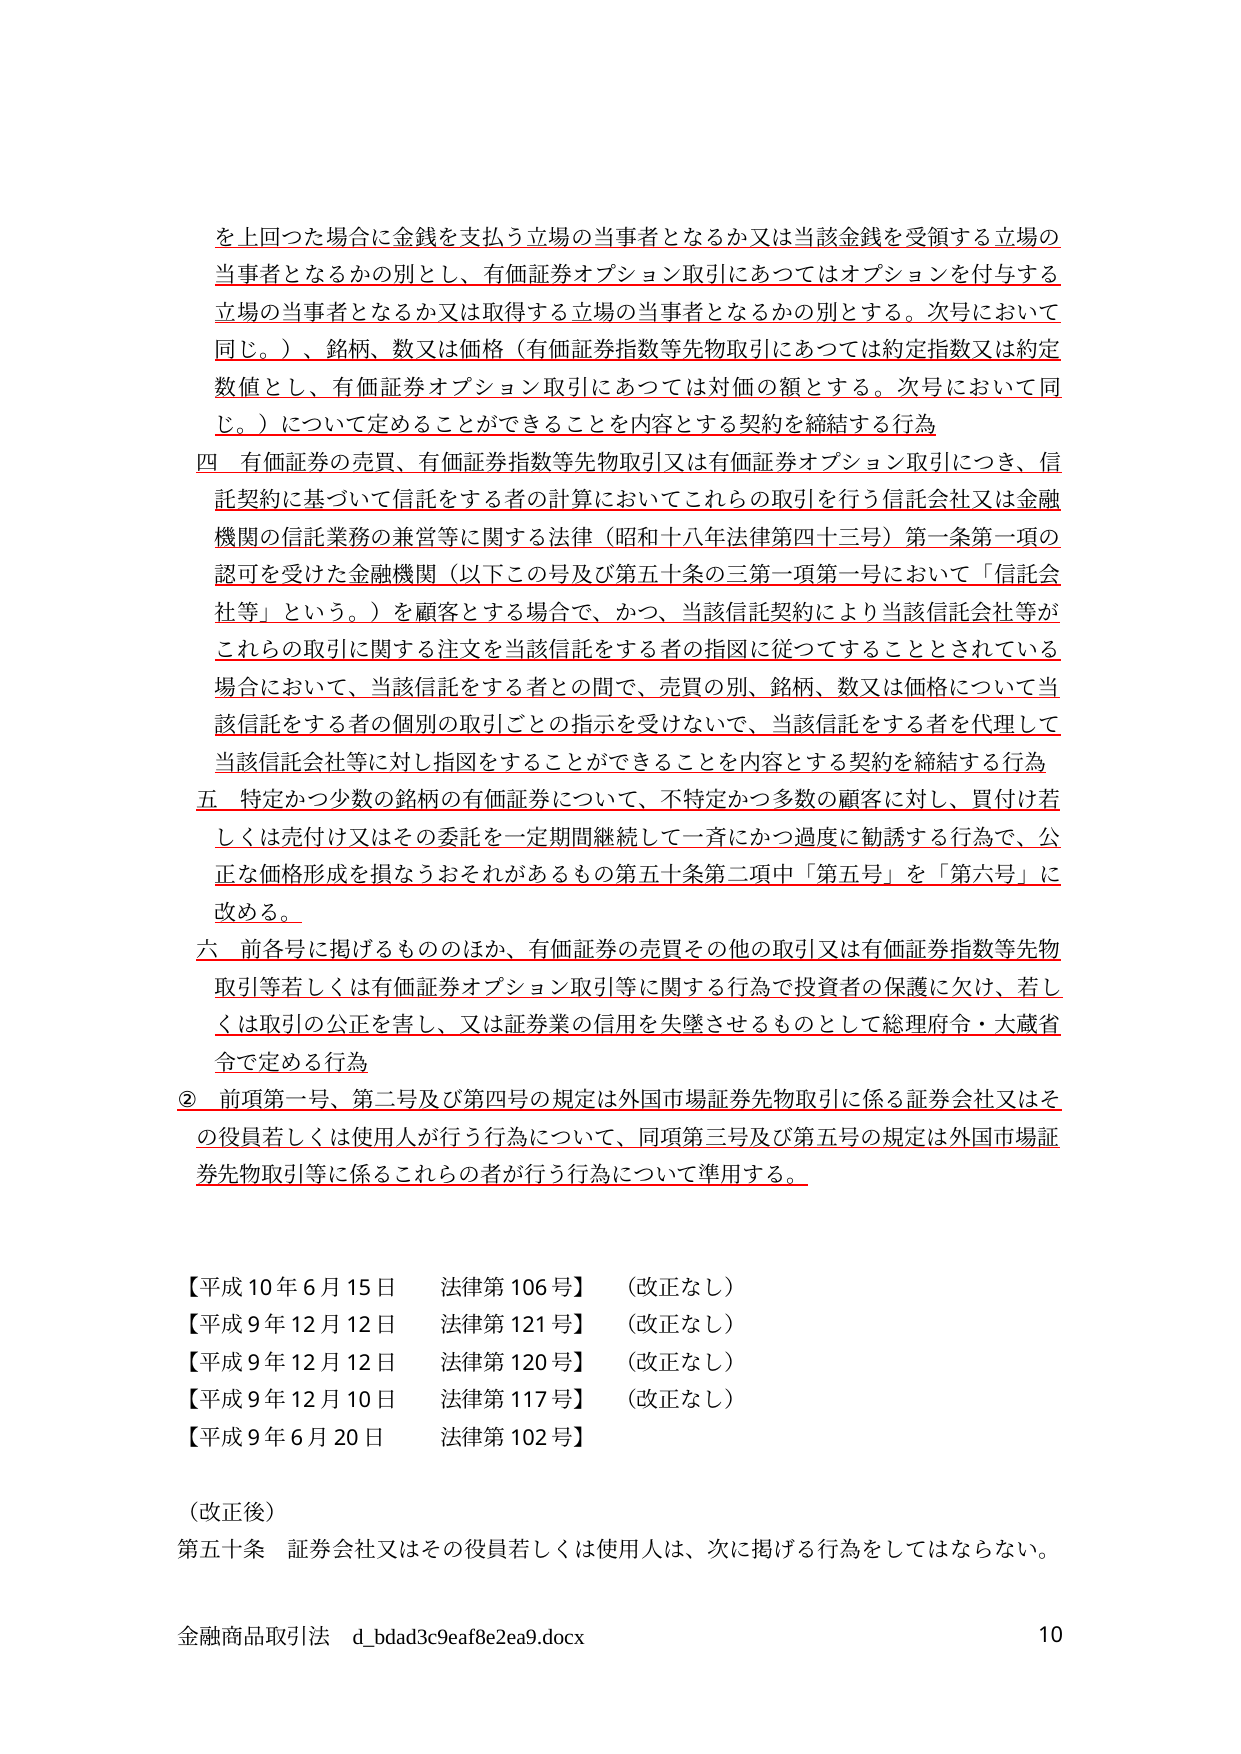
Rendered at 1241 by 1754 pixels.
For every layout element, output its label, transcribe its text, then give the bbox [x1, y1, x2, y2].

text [177, 1529, 1063, 1567]
text 五 特定かつ少数の銘柄の有価証券について、不特定かつ多数の顧客に対し、買付け若しくは売付け又はその委託を一定期間継続して一斉にかつ過度に勧誘する行為で、公正な価格形成を損なうおそれがあるもの第五十条第二項中「第五号」を「第六号」に改める。 [196, 779, 1063, 929]
text 【平成9年12月12日 法律第121号】 （改正なし） [177, 1304, 1063, 1342]
text 【平成9年12月12日 法律第120号】 （改正なし） [177, 1342, 1063, 1379]
text （改正後） [177, 1492, 1063, 1529]
text ② 前項第一号、第二号及び第四号の規定は外国市場証券先物取引に係る証券会社又はその役員若しくは使用人が行う行為について、同項第三号及び第五号の規定は外国市場証券先物取引等に係るこれらの者が行う行為について準用する。 [177, 1079, 1063, 1192]
text 四 有価証券の売買、有価証券指数等先物取引又は有価証券オプション取引につき、信託契約に基づいて信託をする者の計算においてこれらの取引を行う信託会社又は金融機関の信託業務の兼営等に関する法律（昭和十八年法律第四十三号）第一条第一項の認可を受けた金融機関（以下この号及び第五十条の三第一項第一号において「信託会社等」という。）を顧客とする場合で、かつ、当該信託契約により当該信託会社等がこれらの取引に関する注文を当該信託をする者の指図に従つてすることとされている場合において、当該信託をする者との間で、売買の別、銘柄、数又は価格について当該信託をする者の個別の取引ごとの指示を受けないで、当該信託をする者を代理して当該信託会社等に対し指図をすることができることを内容とする契約を締結する行為 [196, 442, 1063, 779]
text 【平成10年6月15日 法律第106号】 （改正なし） [177, 1267, 1063, 1304]
text 【平成9年12月10日 法律第117号】 （改正なし） [177, 1379, 1063, 1417]
text 六 前各号に掲げるもののほか、有価証券の売買その他の取引又は有価証券指数等先物取引等若しくは有価証券オプション取引等に関する行為で投資者の保護に欠け、若しくは取引の公正を害し、又は証券業の信用を失墜させるものとして総理府令・大蔵省令で定める行為 [196, 929, 1063, 1079]
text 【平成9年6月20日 法律第102号】 [177, 1417, 1063, 1454]
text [196, 217, 1063, 442]
